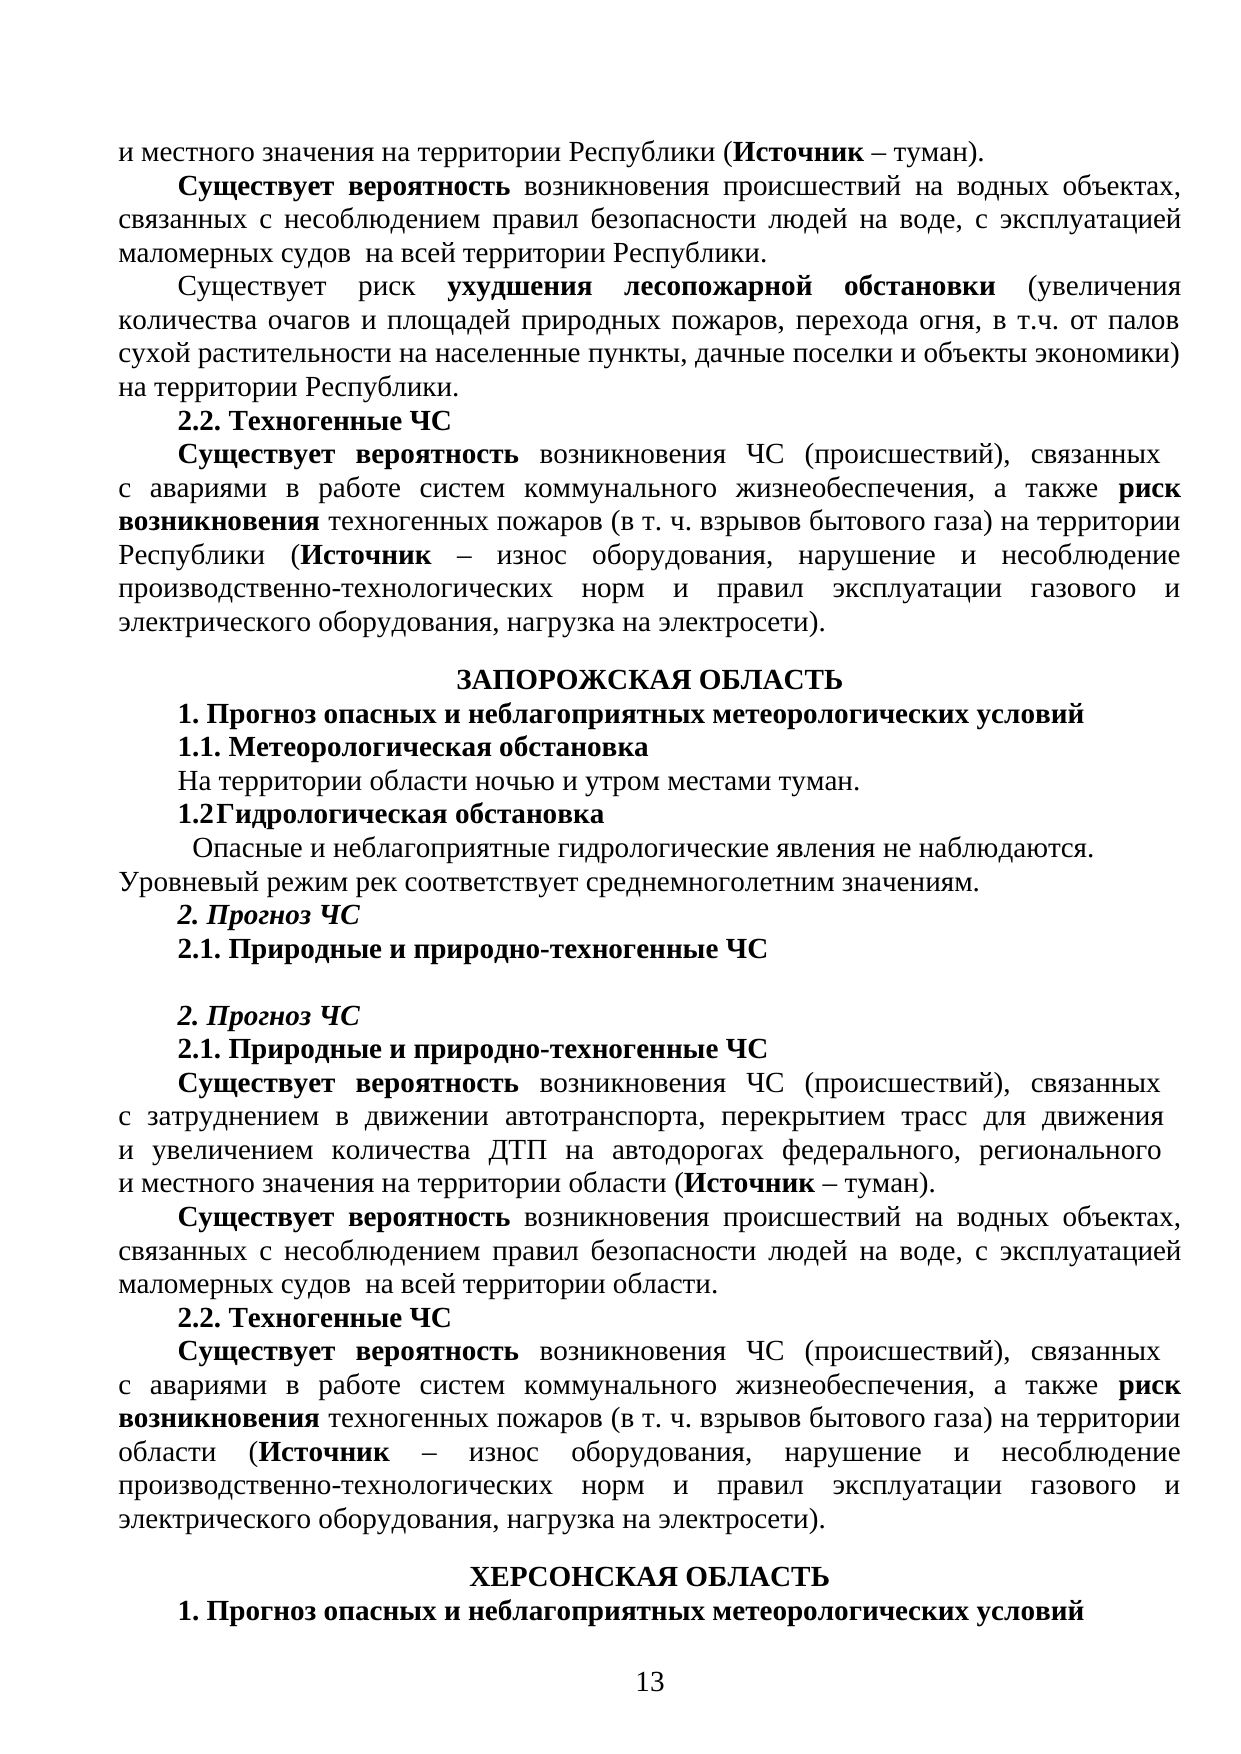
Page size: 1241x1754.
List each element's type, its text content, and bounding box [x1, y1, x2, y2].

text Существует вероятность возникновения ЧС (происшествий), связанных с затруднением в движении автотранспорта, перекрытием трасс для движения и увеличением количества ДТП на автодорогах федерального, регионального и местного значения на территории области (Источник – туман). [118, 1065, 1181, 1199]
text 2.2. Техногенные ЧС [118, 403, 1181, 436]
text ХЕРСОНСКАЯ ОБЛАСТЬ [118, 1559, 1181, 1593]
text 2.1. Природные и природно-техногенные ЧС [118, 931, 1181, 964]
text ЗАПОРОЖСКАЯ ОБЛАСТЬ [118, 662, 1181, 696]
list Гидрологическая обстановка [177, 797, 1181, 830]
text Существует риск ухудшения лесопожарной обстановки (увеличения количества очагов и площадей природных пожаров, перехода огня, в т.ч. от палов сухой растительности на населенные пункты, дачные поселки и объекты экономики) на территории Республики. [118, 268, 1181, 403]
text 2. Прогноз ЧС [118, 897, 1181, 931]
text Существует вероятность возникновения ЧС (происшествий), связанных с авариями в работе систем коммунального жизнеобеспечения, а также риск возникновения техногенных пожаров (в т. ч. взрывов бытового газа) на территории области (Источник – износ оборудования, нарушение и несоблюдение производственно-технологических норм и правил эксплуатации газового и электрического оборудования, нагрузка на электросети). [118, 1333, 1181, 1534]
text Существует вероятность возникновения происшествий на водных объектах, связанных с несоблюдением правил безопасности людей на воде, с эксплуатацией маломерных судов на всей территории Республики. [118, 168, 1181, 268]
text 1. Прогноз опасных и неблагоприятных метеорологических условий [118, 1593, 1181, 1627]
text Существует вероятность возникновения ЧС (происшествий), связанных с авариями в работе систем коммунального жизнеобеспечения, а также риск возникновения техногенных пожаров (в т. ч. взрывов бытового газа) на территории Республики (Источник – износ оборудования, нарушение и несоблюдение производственно-технологических норм и правил эксплуатации газового и электрического оборудования, нагрузка на электросети). [118, 436, 1181, 637]
text 2.2. Техногенные ЧС [118, 1300, 1181, 1333]
list Опасные и неблагоприятные гидрологические явления не наблюдаются. Уровневый режим рек соответствует среднемноголетним значениям. [118, 830, 1181, 897]
text 1.1. Метеорологическая обстановка [118, 729, 1181, 763]
text 2.1. Природные и природно-техногенные ЧС [118, 1031, 1181, 1065]
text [118, 134, 1181, 168]
text Существует вероятность возникновения происшествий на водных объектах, связанных с несоблюдением правил безопасности людей на воде, с эксплуатацией маломерных судов на всей территории области. [118, 1199, 1181, 1300]
text 2. Прогноз ЧС [118, 998, 1181, 1031]
text На территории области ночью и утром местами туман. [118, 763, 1181, 797]
text 1. Прогноз опасных и неблагоприятных метеорологических условий [118, 696, 1181, 729]
